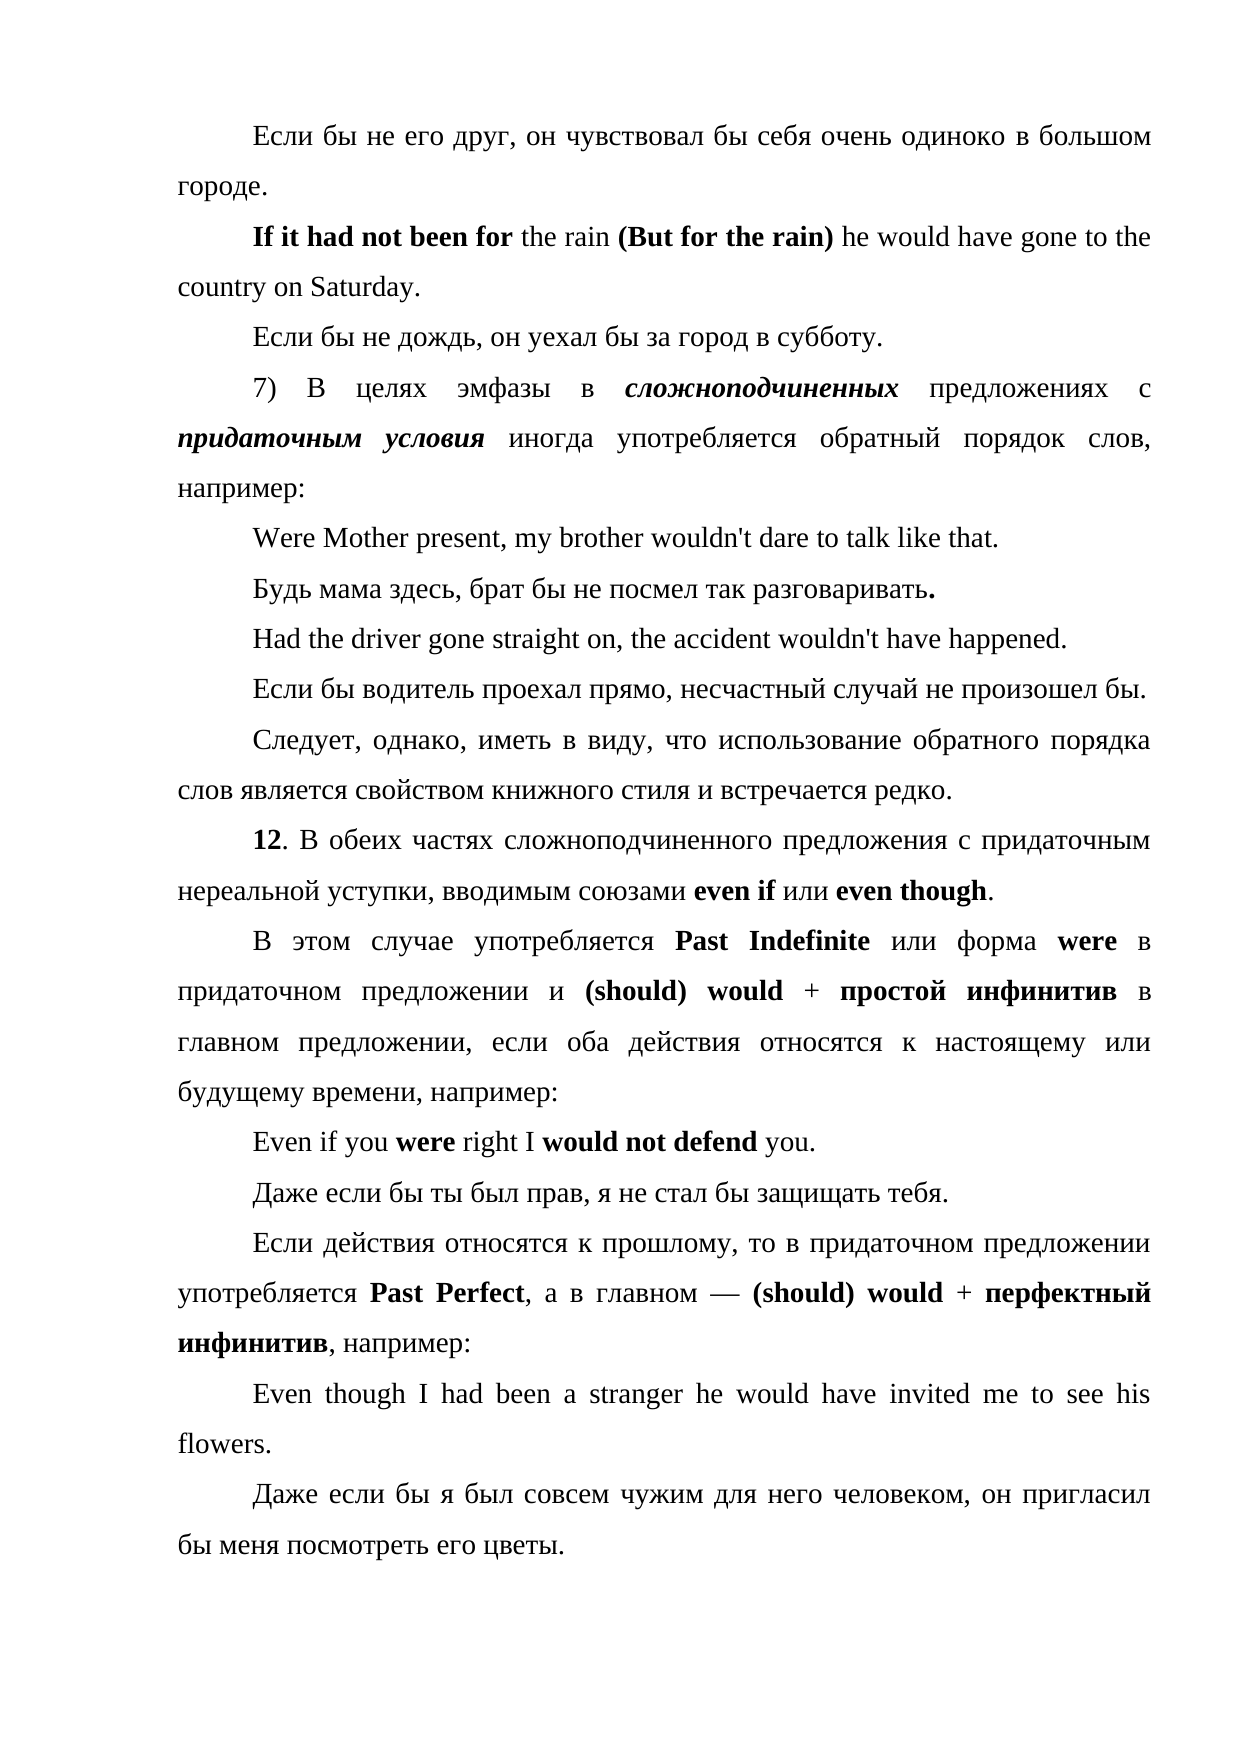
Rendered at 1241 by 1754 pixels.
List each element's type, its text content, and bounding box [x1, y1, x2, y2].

text 12. В обеих частях сложноподчиненного предложения с придаточным нереальной уступки, вводимым союзами even if или even though. [177, 822, 1152, 906]
text Если бы водитель проехал прямо, несчастный случай не произошел бы. [177, 672, 1152, 705]
text Had the driver gone straight on, the accident wouldn't have happened. [177, 621, 1152, 655]
text 7) В целях эмфазы в сложноподчиненных предложениях с придаточным условия иногда употребляется обратный порядок слов, например: [177, 370, 1152, 504]
text Если бы не его друг, он чувствовал бы себя очень одиноко в большом городе. [177, 118, 1152, 202]
text Если действия относятся к прошлому, то в придаточном предложении употребляется Past Perfect, а в главном — (should) would + перфектный инфинитив, например: [177, 1225, 1152, 1359]
text В этом случае употребляется Past Indefinite или форма were в придаточном предложении и (should) would + простой инфинитив в главном предложении, если оба действия относятся к настоящему или будущему времени, например: [177, 923, 1152, 1108]
text Even if you were right I would not defend you. [177, 1124, 1152, 1158]
text Even though I had been a stranger he would have invited me to see his flowers. [177, 1376, 1152, 1460]
text Were Mother present, my brother wouldn't dare to talk like that. [177, 521, 1152, 554]
text Даже если бы я был совсем чужим для него человеком, он пригласил бы меня посмотреть его цветы. [177, 1477, 1152, 1560]
text Даже если бы ты был прав, я не стал бы защищать тебя. [177, 1175, 1152, 1208]
text Следует, однако, иметь в виду, что использование обратного порядка слов является свойством книжного стиля и встречается редко. [177, 722, 1152, 806]
text If it had not been for the rain (But for the rain) he would have gone to the country on Saturday. [177, 219, 1152, 303]
text Если бы не дождь, он уехал бы за город в субботу. [177, 319, 1152, 353]
text Будь мама здесь, брат бы не посмел так разговаривать. [177, 571, 1152, 604]
